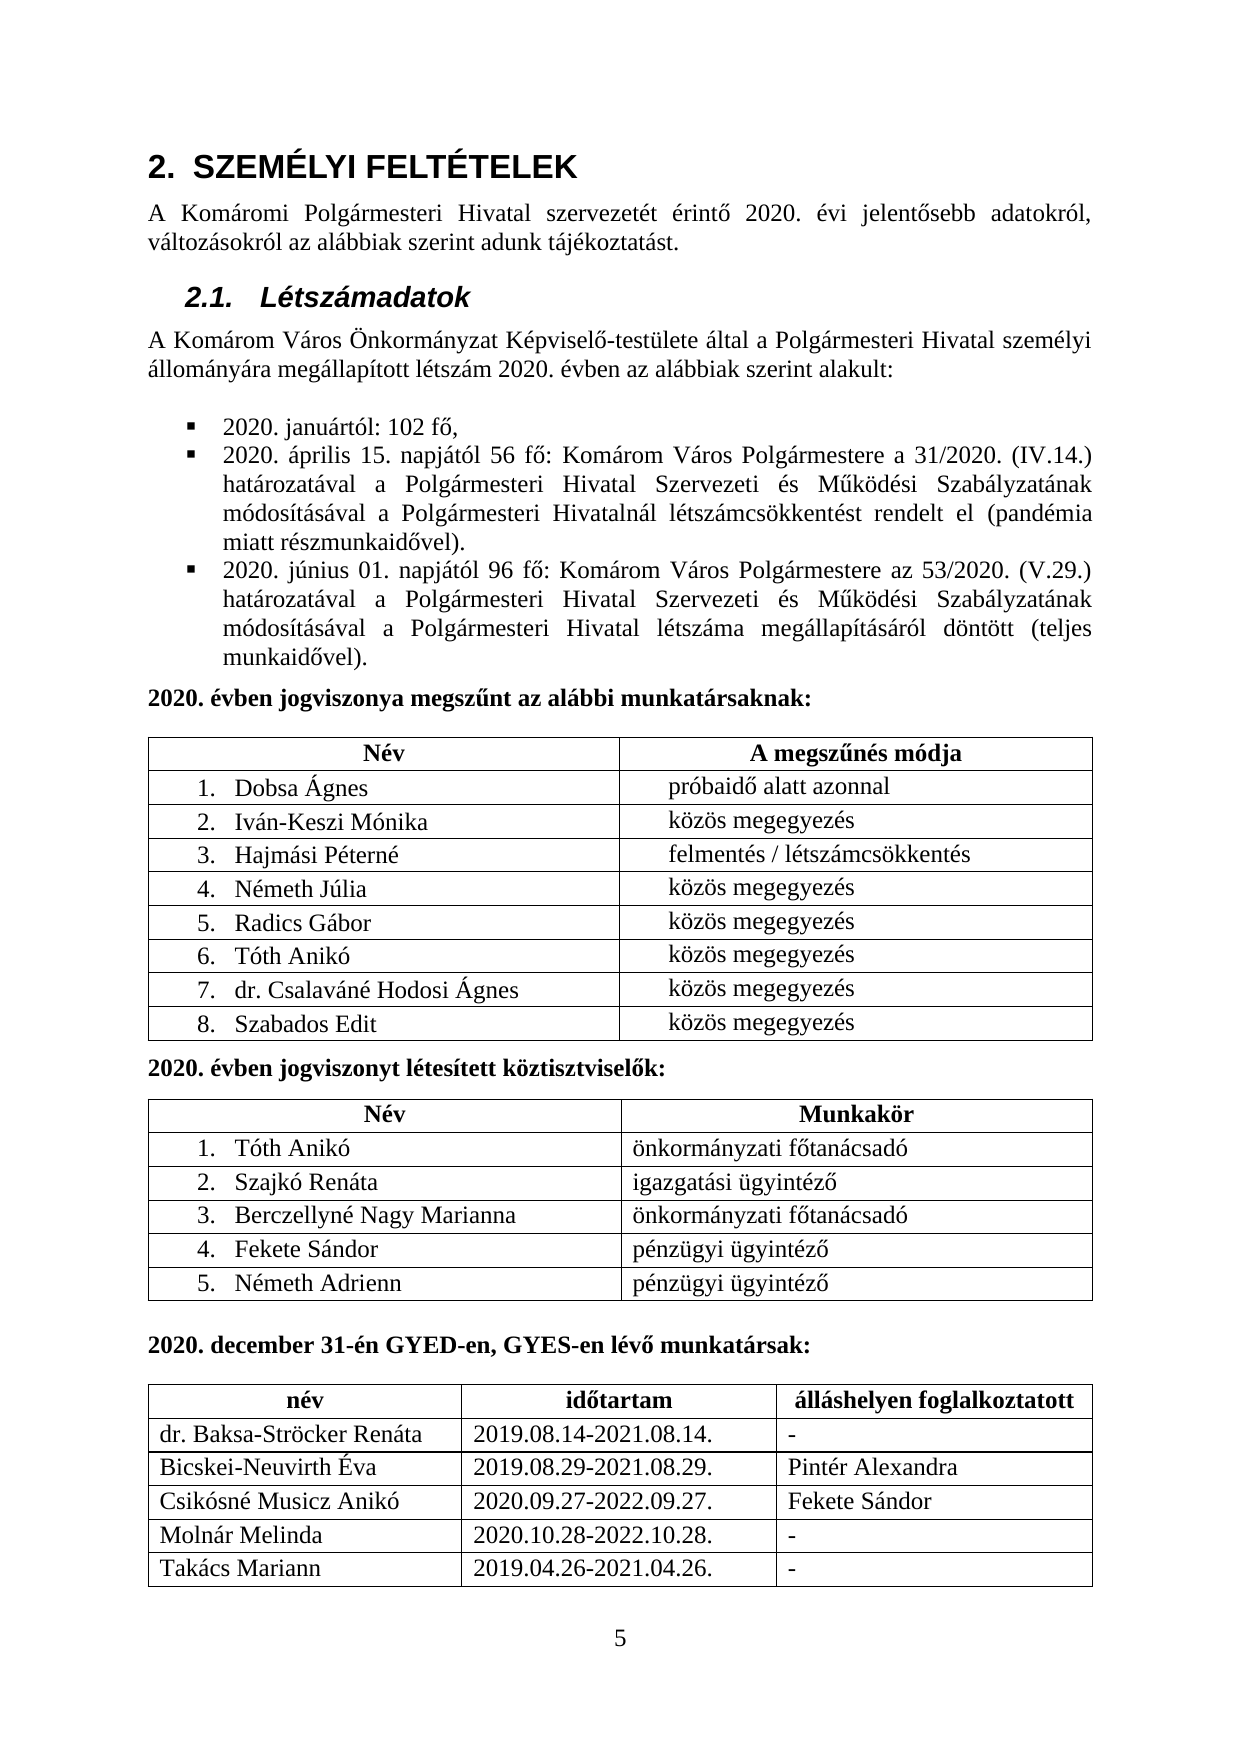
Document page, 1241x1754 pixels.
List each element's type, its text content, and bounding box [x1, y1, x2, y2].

table_cell Takács Mariann [149, 1553, 461, 1586]
table_cell Pintér Alexandra [777, 1453, 1092, 1485]
table_header A megszűnés módja [620, 738, 1092, 770]
table_cell dr. Baksa-Ströcker Renáta [149, 1419, 461, 1451]
table_cell Hajmási Péterné [149, 839, 619, 871]
table_cell Németh Júlia [149, 872, 619, 905]
table_cell dr. Csalaváné Hodosi Ágnes [149, 973, 619, 1006]
table_header név [149, 1385, 461, 1418]
table_cell igazgatási ügyintéző [622, 1167, 1092, 1199]
table_cell 2020.10.28-2022.10.28. [462, 1520, 776, 1552]
table_cell Szajkó Renáta [149, 1167, 621, 1199]
table_cell Fekete Sándor [777, 1486, 1092, 1519]
list 2020. januártól: 102 fő, [185, 412, 1093, 440]
table_cell önkormányzati főtanácsadó [622, 1133, 1092, 1166]
table_cell 2019.08.14-2021.08.14. [462, 1419, 776, 1451]
table_cell - [777, 1419, 1092, 1451]
table_cell közös megegyezés [620, 973, 1092, 1006]
list 2020. június 01. napjától 96 fő: Komárom Város Polgármestere az 53/2020. (V.29.) határozatával a Polgármesteri Hivatal Szervezeti és Működési Szabályzatának módosításával a Polgármesteri Hivatal létszáma megállapításáról döntött (teljes munkaidővel). [185, 555, 1093, 670]
table_header álláshelyen foglalkoztatott [777, 1385, 1092, 1418]
table_cell Szabados Edit [149, 1007, 619, 1039]
table_header Név [149, 1100, 621, 1132]
table_header Név [149, 738, 619, 770]
text 2020. évben jogviszonyt létesített köztisztviselők: [148, 1053, 1093, 1082]
table_header Munkakör [622, 1100, 1092, 1132]
table_cell - [777, 1553, 1092, 1586]
table_cell Fekete Sándor [149, 1234, 621, 1267]
table_cell próbaidő alatt azonnal [620, 771, 1092, 804]
table_cell Radics Gábor [149, 906, 619, 938]
table_cell közös megegyezés [620, 805, 1092, 838]
table_cell Dobsa Ágnes [149, 771, 619, 804]
text 2020. évben jogviszonya megszűnt az alábbi munkatársaknak: [148, 683, 1093, 712]
table_cell Bicskei-Neuvirth Éva [149, 1453, 461, 1485]
subtitle SZEMÉLYI FELTÉTELEK [148, 148, 1093, 186]
table_cell felmentés / létszámcsökkentés [620, 839, 1092, 871]
table_cell 2020.09.27-2022.09.27. [462, 1486, 776, 1519]
table_header időtartam [462, 1385, 776, 1418]
table_cell Csikósné Musicz Anikó [149, 1486, 461, 1519]
text A Komáromi Polgármesteri Hivatal szervezetét érintő 2020. évi jelentősebb adatokról, változásokról az alábbiak szerint adunk tájékoztatást. [148, 198, 1093, 256]
table_cell közös megegyezés [620, 872, 1092, 905]
table_cell közös megegyezés [620, 940, 1092, 972]
table_cell 2019.04.26-2021.04.26. [462, 1553, 776, 1586]
table_cell Iván-Keszi Mónika [149, 805, 619, 838]
table_cell közös megegyezés [620, 906, 1092, 938]
text A Komárom Város Önkormányzat Képviselő-testülete által a Polgármesteri Hivatal személyi állományára megállapított létszám 2020. évben az alábbiak szerint alakult: [148, 325, 1093, 383]
table_cell pénzügyi ügyintéző [622, 1268, 1092, 1300]
table_cell Tóth Anikó [149, 940, 619, 972]
table_cell Németh Adrienn [149, 1268, 621, 1300]
table_cell Berczellyné Nagy Marianna [149, 1201, 621, 1233]
table_cell Tóth Anikó [149, 1133, 621, 1166]
text 2020. december 31-én GYED-en, GYES-en lévő munkatársak: [148, 1330, 1093, 1359]
list 2020. április 15. napjától 56 fő: Komárom Város Polgármestere a 31/2020. (IV.14.) határozatával a Polgármesteri Hivatal Szervezeti és Működési Szabályzatának módosításával a Polgármesteri Hivatalnál létszámcsökkentést rendelt el (pandémia miatt részmunkaidővel). [185, 440, 1093, 555]
table_cell 2019.08.29-2021.08.29. [462, 1453, 776, 1485]
table_cell - [777, 1520, 1092, 1552]
table_cell közös megegyezés [620, 1007, 1092, 1039]
table_cell pénzügyi ügyintéző [622, 1234, 1092, 1267]
subtitle Létszámadatok [185, 281, 1093, 314]
table_cell Molnár Melinda [149, 1520, 461, 1552]
table_cell önkormányzati főtanácsadó [622, 1201, 1092, 1233]
